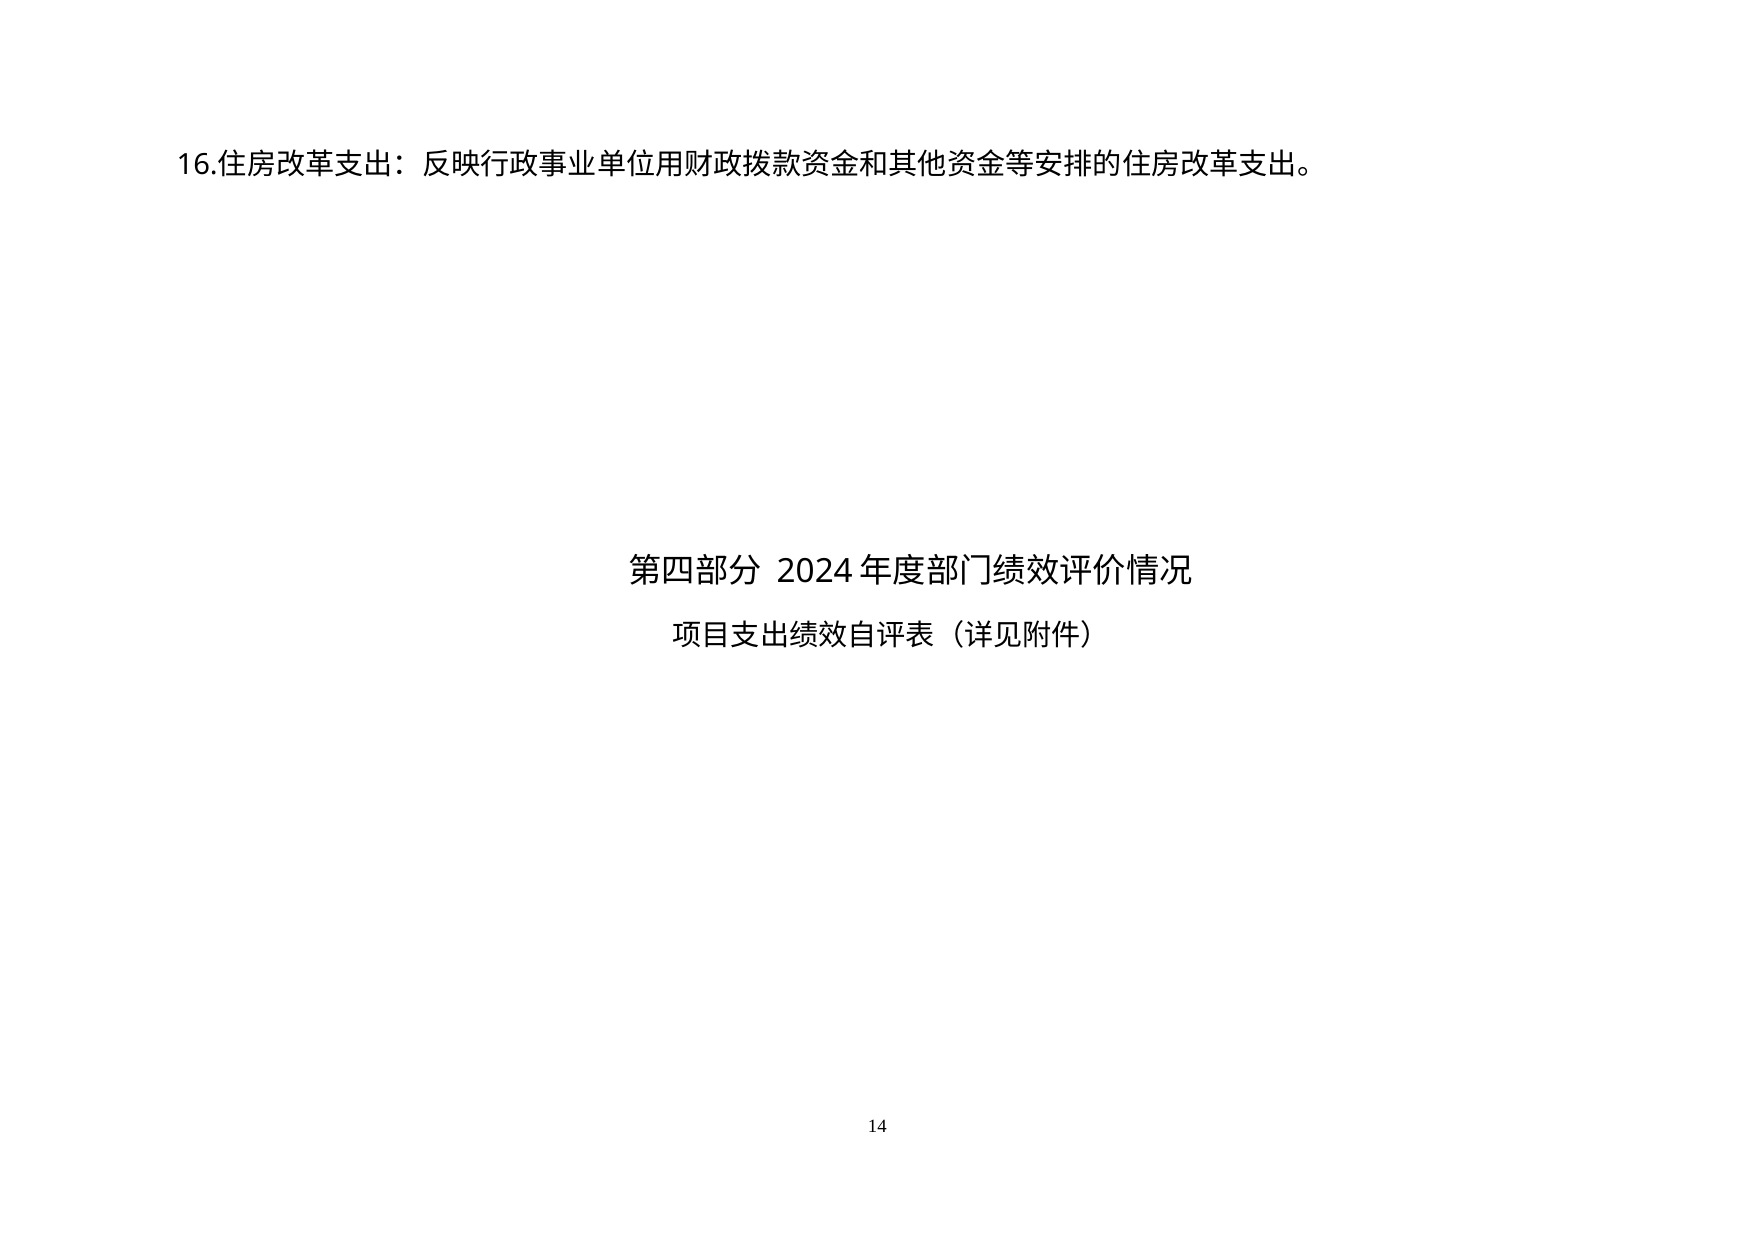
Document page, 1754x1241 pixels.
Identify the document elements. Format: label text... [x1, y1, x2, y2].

text 项目支出绩效自评表（详见附件） [118, 600, 1636, 665]
text 16.住房改革支出：反映行政事业单位用财政拨款资金和其他资金等安排的住房改革支出。 [118, 129, 1636, 194]
text 第四部分 2024年度部门绩效评价情况 [118, 535, 1636, 600]
